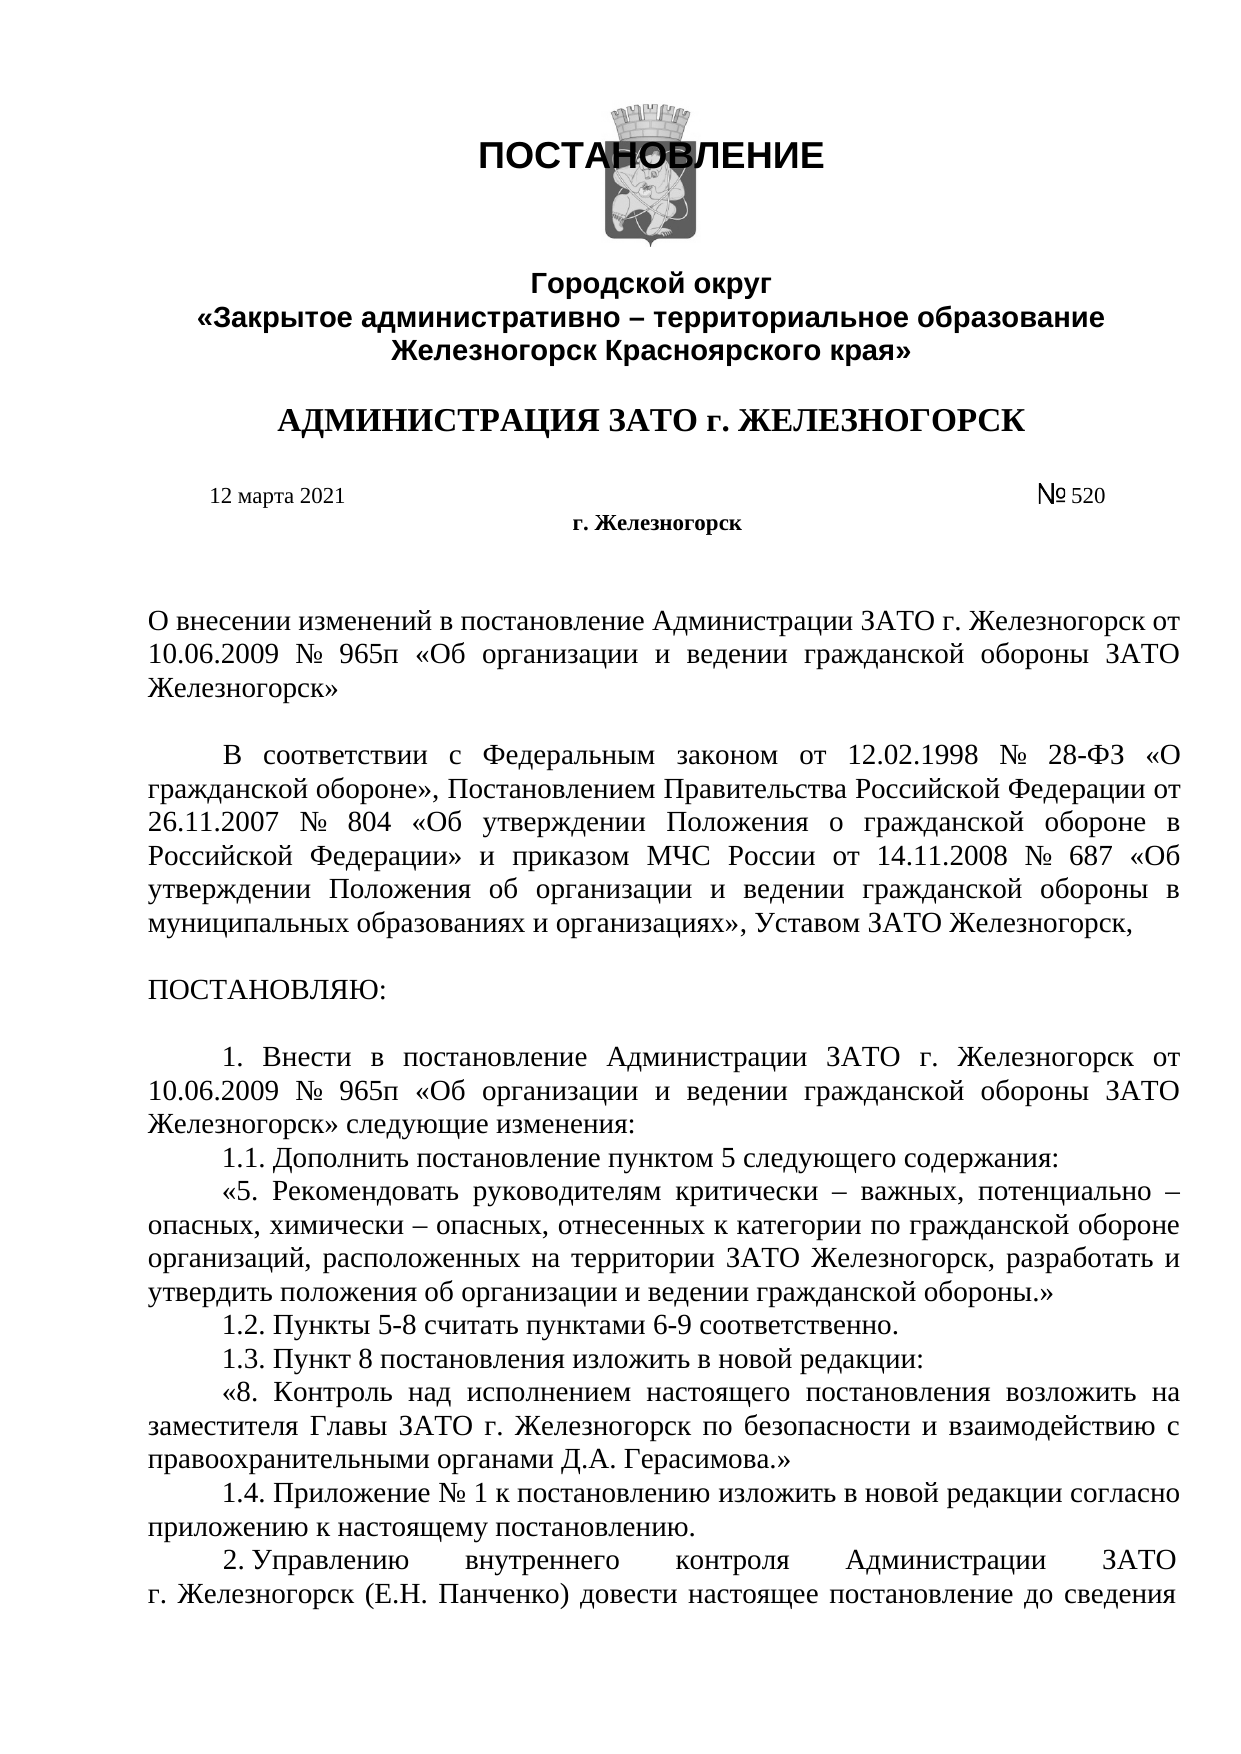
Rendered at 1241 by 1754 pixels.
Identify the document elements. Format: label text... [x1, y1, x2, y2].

text 1. Внести в постановление Администрации ЗАТО г. Железногорск от 10.06.2009 № 965п «Об организации и ведении гражданской обороны ЗАТО Железногорск» следующие изменения: [148, 1039, 1181, 1140]
text 1.1. Дополнить постановление пунктом 5 следующего содержания: [148, 1140, 1181, 1173]
text «5. Рекомендовать руководителям критически – важных, потенциально – опасных, химически – опасных, отнесенных к категории по гражданской обороне организаций, расположенных на территории ЗАТО Железногорск, разработать и утвердить положения об организации и ведении гражданской обороны.» [148, 1173, 1181, 1307]
text ПОСТАНОВЛЕНИЕ [136, 134, 1167, 177]
text «Закрытое административно – территориальное образование Железногорск Красноярского края» [136, 300, 1167, 367]
text Городской округ [136, 266, 1167, 300]
text 1.3. Пункт 8 постановления изложить в новой редакции: [148, 1341, 1181, 1374]
subtitle АДМИНИСТРАЦИЯ ЗАТО г. ЖЕЛЕЗНОГОРСК [136, 400, 1167, 439]
text «8. Контроль над исполнением настоящего постановления возложить на заместителя Главы ЗАТО г. Железногорск по безопасности и взаимодействию с правоохранительными органами Д.А. Герасимова.» [148, 1374, 1181, 1475]
text 12 марта 2021 520 [132, 482, 1182, 509]
text г. Железногорск [132, 509, 1182, 535]
title ПОСТАНОВЛЯЮ: [148, 972, 1181, 1006]
text 1.2. Пункты 5-8 считать пунктами 6-9 соответственно. [148, 1307, 1181, 1341]
text 1.4. Приложение № 1 к постановлению изложить в новой редакции согласно приложению к настоящему постановлению. [148, 1475, 1181, 1542]
text О внесении изменений в постановление Администрации ЗАТО г. Железногорск от 10.06.2009 № 965п «Об организации и ведении гражданской обороны ЗАТО Железногорск» [148, 603, 1181, 704]
text В соответствии с Федеральным законом от 12.02.1998 № 28-ФЗ «О гражданской обороне», Постановлением Правительства Российской Федерации от 26.11.2007 № 804 «Об утверждении Положения о гражданской обороне в Российской Федерации» и приказом МЧС России от 14.11.2008 № 687 «Об утверждении Положения об организации и ведении гражданской обороны в муниципальных образованиях и организациях», Уставом ЗАТО Железногорск, [148, 737, 1181, 938]
